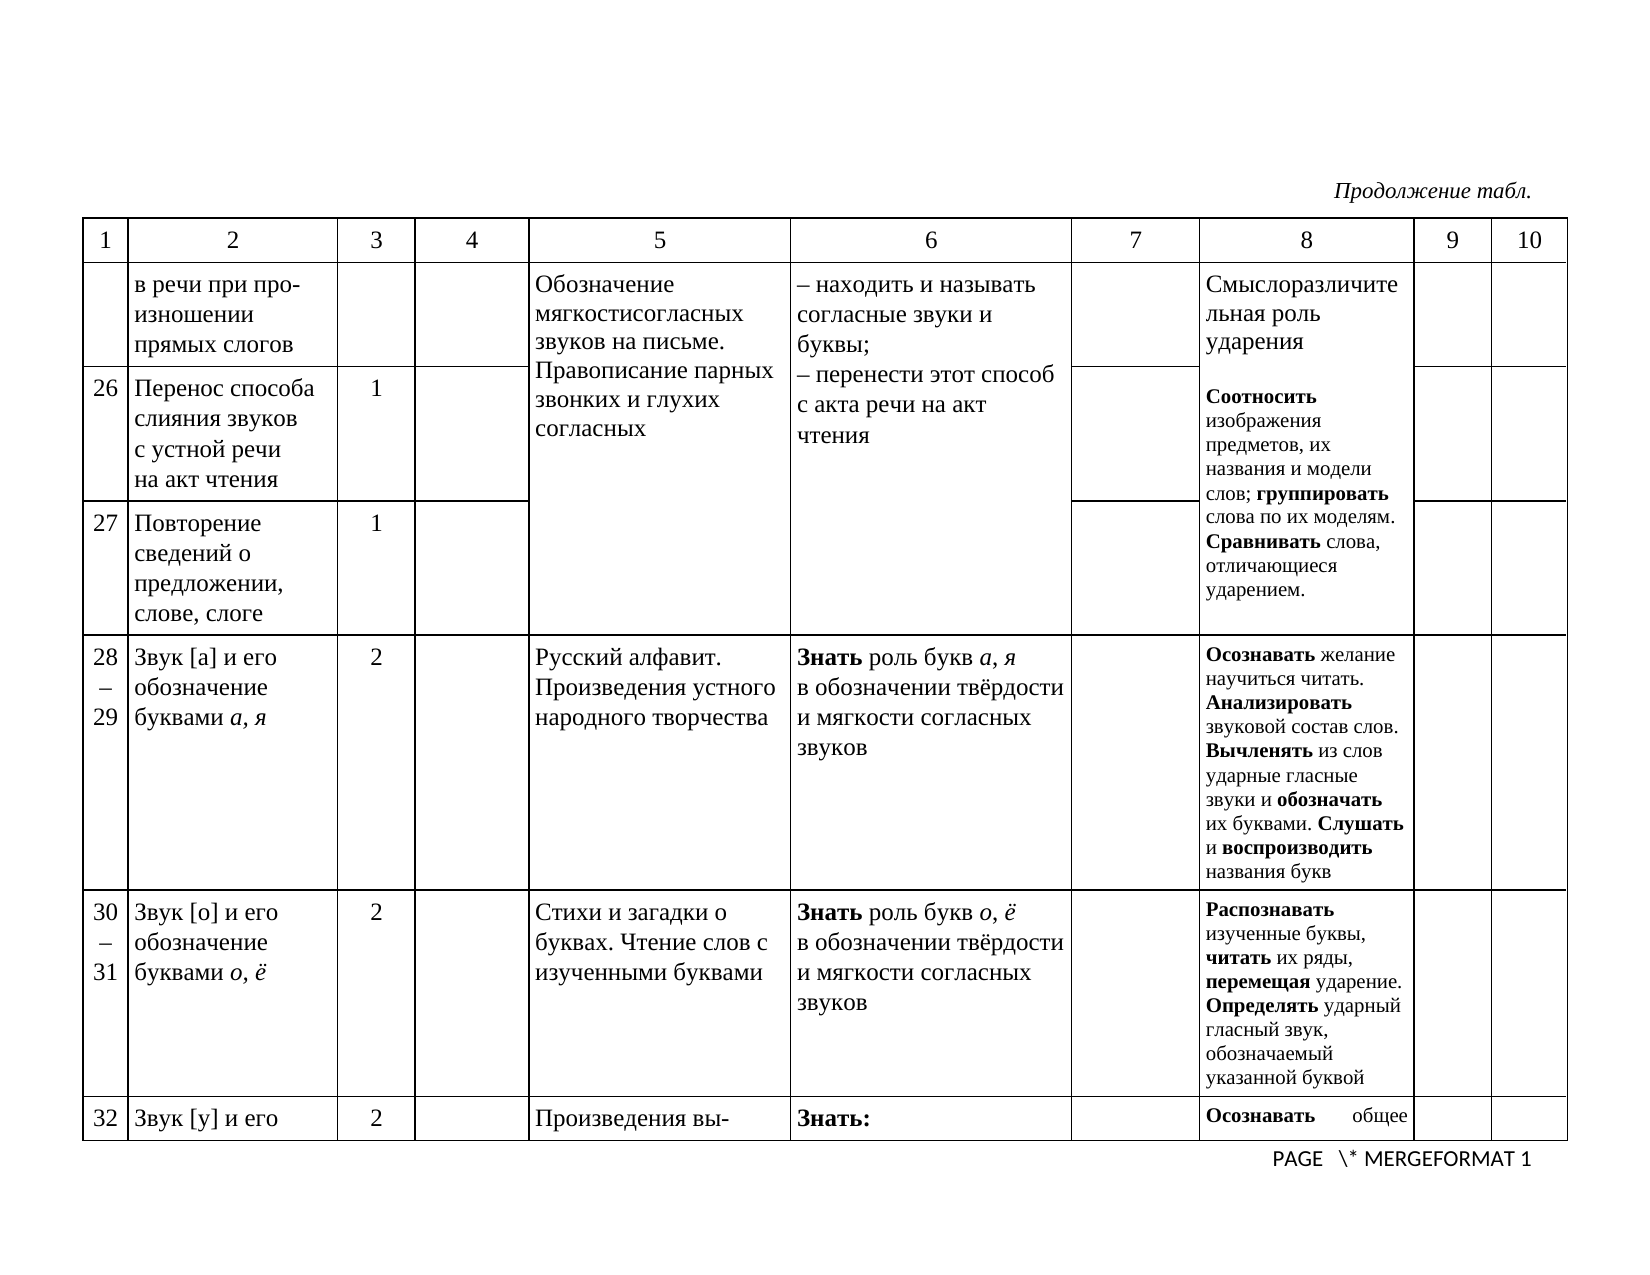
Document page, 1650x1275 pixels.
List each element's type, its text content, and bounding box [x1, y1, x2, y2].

table_cell [1072, 502, 1199, 634]
table_cell Знать роль букв а, я в обозначении твёрдости и мягкости согласных звуков [791, 636, 1071, 889]
table_cell Осознавать желание научиться читать. Анализировать звуковой состав слов. Вычленять из слов ударные гласные звуки и обозначать их буквами. Слушать и воспроизводить названия букв [1200, 636, 1413, 889]
table_cell 2 [338, 636, 414, 889]
table_cell [1492, 1096, 1567, 1140]
table_cell [1415, 1097, 1491, 1140]
text Продолжение табл. [118, 177, 1532, 203]
table_cell [416, 1097, 528, 1140]
table_cell 28– 29 [84, 636, 127, 889]
table_cell [1492, 261, 1567, 366]
table_cell 2 [338, 891, 414, 1096]
table_cell Звук [a] и его обозначение буквами а, я [129, 636, 337, 889]
table_cell [1415, 636, 1491, 889]
table_cell [416, 502, 528, 634]
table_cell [129, 1097, 337, 1140]
table_cell [1072, 263, 1199, 366]
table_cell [1200, 1097, 1413, 1140]
table_cell [1492, 889, 1567, 1096]
table_cell [416, 891, 528, 1096]
table_cell [1492, 366, 1567, 500]
table_header 6 [791, 219, 1071, 261]
table_header 4 [416, 219, 528, 261]
table_cell [1072, 367, 1199, 500]
table_cell [1072, 1097, 1199, 1140]
table_cell [1415, 891, 1491, 1096]
table_cell 26 [84, 367, 127, 500]
table_cell [1072, 636, 1199, 889]
table_cell Перенос способа слияния звуков с устной речи на акт чтения [129, 367, 337, 500]
table_cell – находить и называть согласные звуки и буквы; – перенести этот способ с акта речи на акт чтения [791, 263, 1071, 634]
table_cell 1 [338, 502, 414, 634]
table_cell [416, 263, 528, 366]
table_header 10 [1492, 219, 1567, 261]
table_cell Распознавать изученные буквы, читать их ряды, перемещая ударение. Определять ударный гласный звук, обозначаемый указанной буквой [1200, 891, 1413, 1096]
table_header 9 [1415, 219, 1491, 261]
table_cell [416, 636, 528, 889]
table_cell в речи при про-изношении прямых слогов [129, 263, 337, 366]
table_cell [530, 1097, 790, 1140]
table_cell [338, 263, 414, 366]
table_cell Смыслоразличительная роль ударения Соотносить изображения предметов, их названия и модели слов; группировать слова по их моделям. Сравнивать слова, отличающиеся ударением. [1200, 263, 1413, 634]
table_cell [1492, 634, 1567, 889]
table_cell Стихи и загадки о буквах. Чтение слов с изученными буквами [530, 891, 790, 1096]
table_cell 27 [84, 502, 127, 634]
table_header 5 [530, 219, 790, 261]
table_cell [84, 263, 127, 366]
table_cell [1415, 263, 1491, 366]
table_cell [1492, 500, 1567, 634]
table_header 1 [84, 219, 127, 261]
table_cell [416, 367, 528, 500]
table_cell [1072, 891, 1199, 1096]
table_cell 2 [338, 1097, 414, 1140]
table_header 2 [129, 219, 337, 261]
table_header 7 [1072, 219, 1199, 261]
table_cell Знать роль букв о, ё в обозначении твёрдости и мягкости согласных звуков [791, 891, 1071, 1096]
table_cell Звук [о] и его обозначение буквами о, ё [129, 891, 337, 1096]
table_cell Русский алфавит. Произведения устного народного творчества [530, 636, 790, 889]
table_header 3 [338, 219, 414, 261]
table_cell 30– 31 [84, 891, 127, 1096]
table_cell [791, 1097, 1071, 1140]
table_cell Повторение сведений о предложении, слове, слоге [129, 502, 337, 634]
table_cell 32– 33 [84, 1097, 127, 1140]
table_cell 1 [338, 367, 414, 500]
table_cell [1415, 502, 1491, 634]
table_cell Обозначение мягкостисогласных звуков на письме. Правописание парных звонких и глухих согласных [530, 263, 790, 634]
table_cell [1415, 367, 1491, 500]
table_header 8 [1200, 219, 1413, 261]
